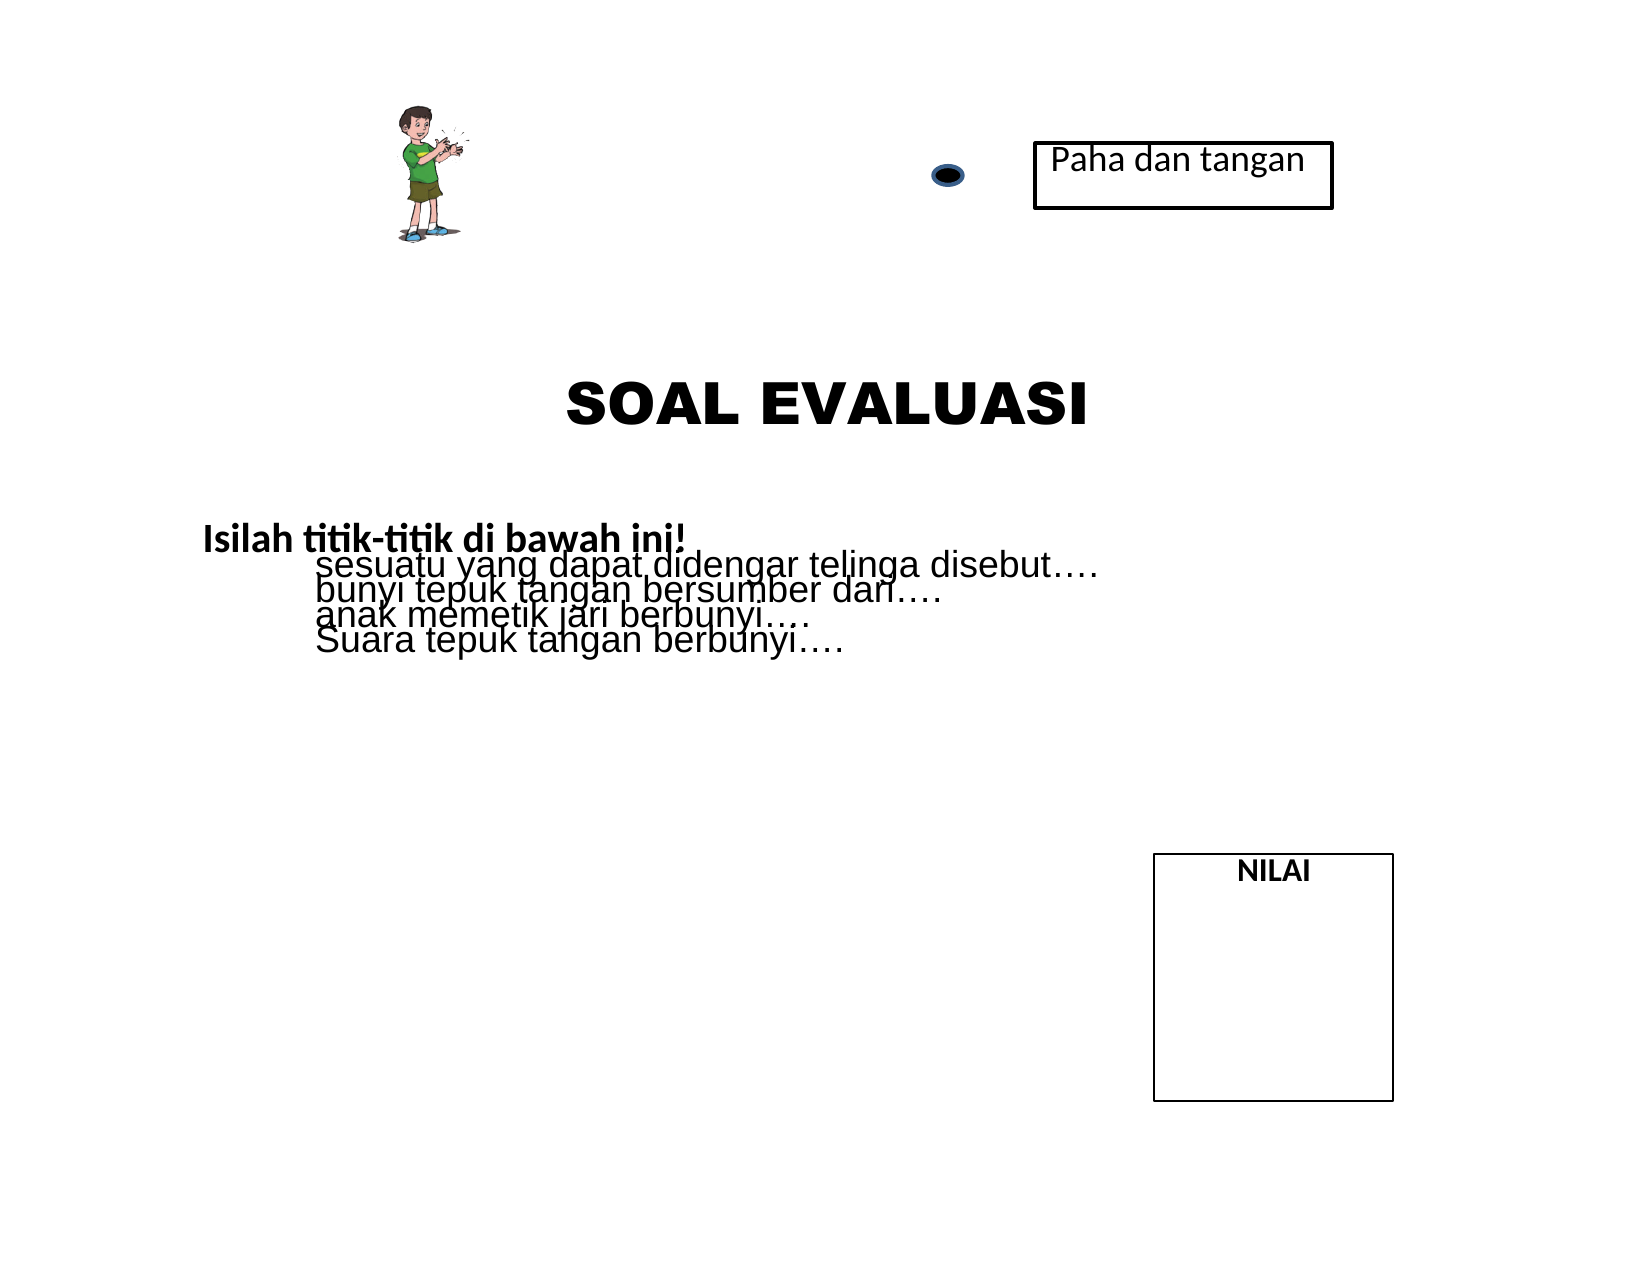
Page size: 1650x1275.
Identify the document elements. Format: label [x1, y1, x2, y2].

picture [392, 101, 475, 247]
